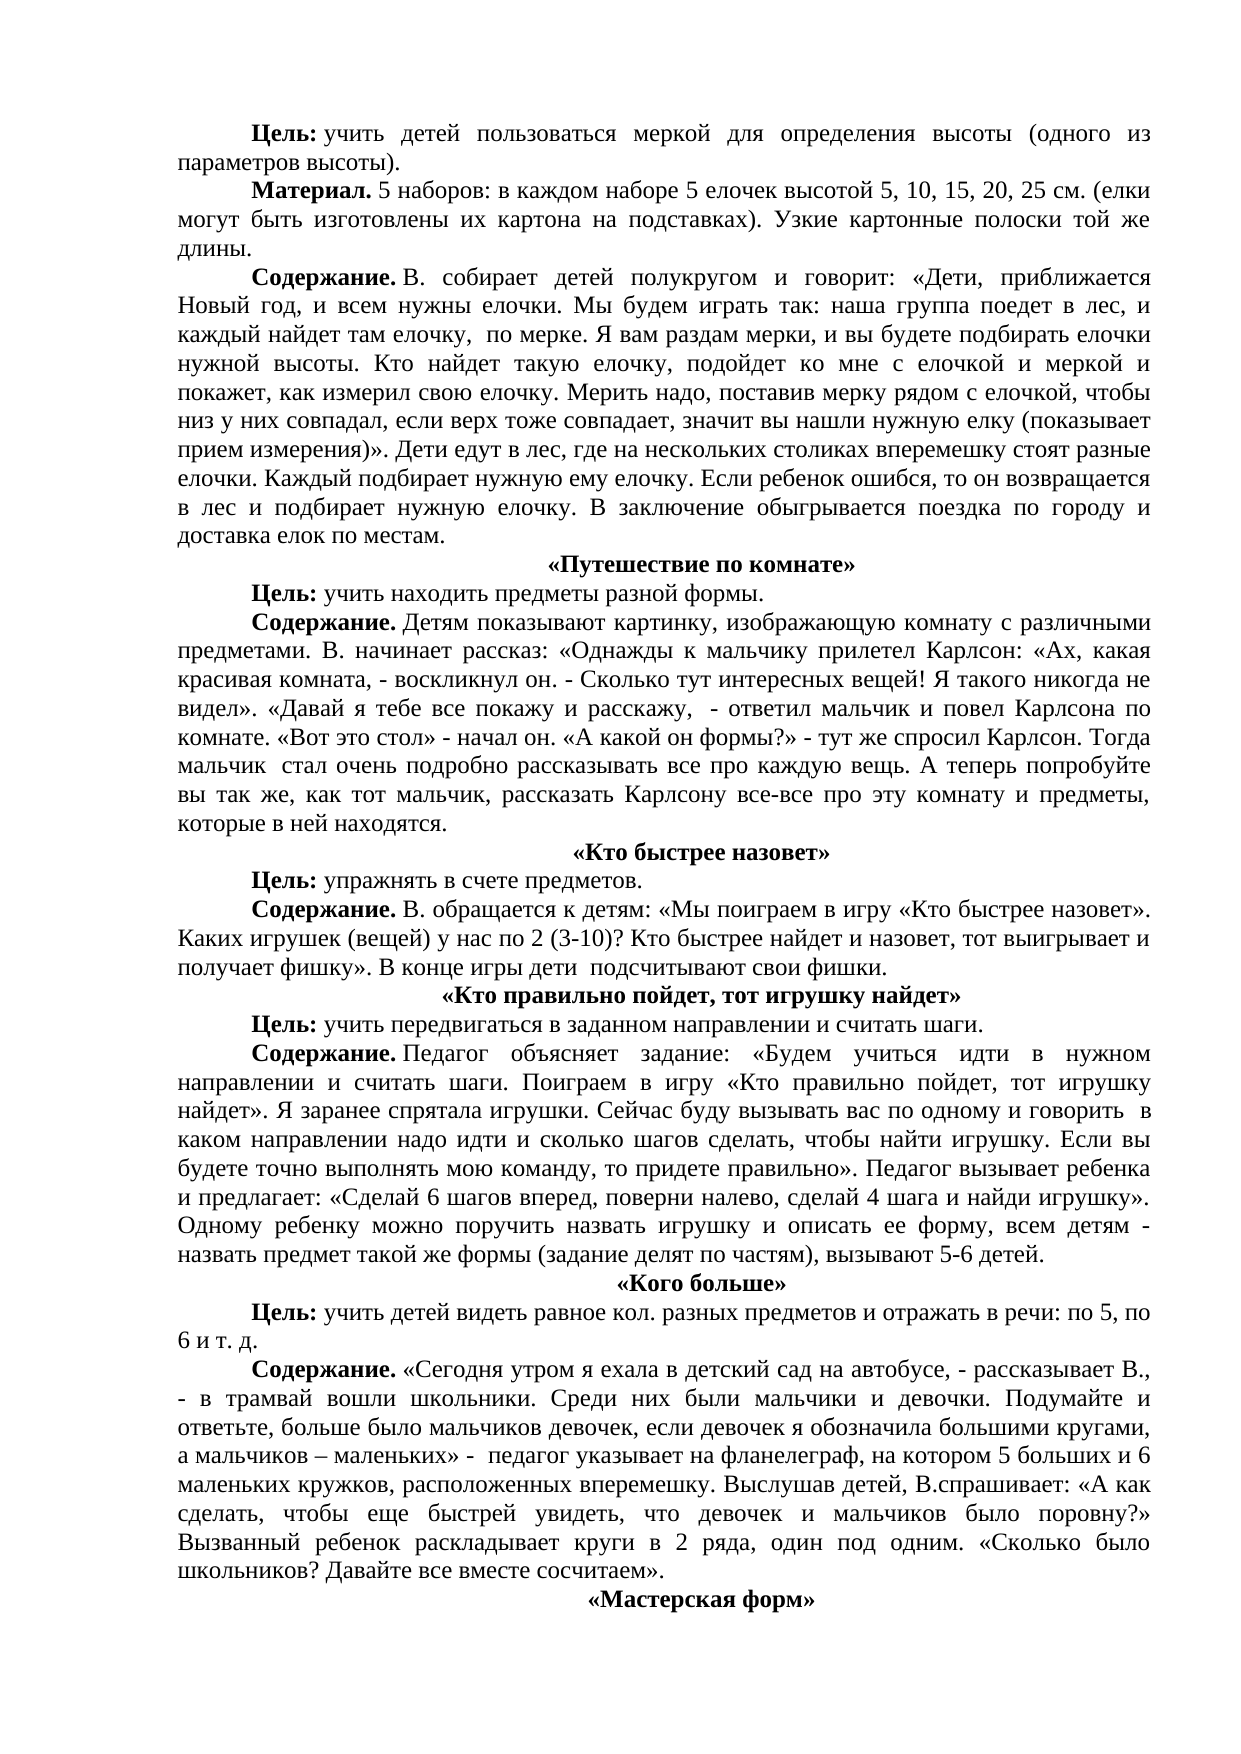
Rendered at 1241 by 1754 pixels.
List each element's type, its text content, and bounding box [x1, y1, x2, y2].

text «Кто правильно пойдет, тот игрушку найдет» [177, 981, 1152, 1009]
text Цель: учить детей видеть равное кол. разных предметов и отражать в речи: по 5, по 6 и т. д. [177, 1297, 1152, 1354]
text Содержание. В. собирает детей полукругом и говорит: «Дети, приближается Новый год, и всем нужны елочки. Мы будем играть так: наша группа поедет в лес, и каждый найдет там елочку, по мерке. Я вам раздам мерки, и вы будете подбирать елочки нужной высоты. Кто найдет такую елочку, подойдет ко мне с елочкой и меркой и покажет, как измерил свою елочку. Мерить надо, поставив мерку рядом с елочкой, чтобы низ у них совпадал, если верх тоже совпадает, значит вы нашли нужную елку (показывает прием измерения)». Дети едут в лес, где на нескольких столиках вперемешку стоят разные елочки. Каждый подбирает нужную ему елочку. Если ребенок ошибся, то он возвращается в лес и подбирает нужную елочку. В заключение обыгрывается поездка по городу и доставка елок по местам. [177, 262, 1152, 549]
text Цель: учить передвигаться в заданном направлении и считать шаги. [177, 1009, 1152, 1038]
text Содержание. Педагог объясняет задание: «Будем учиться идти в нужном направлении и считать шаги. Поиграем в игру «Кто правильно пойдет, тот игрушку найдет». Я заранее спрятала игрушки. Сейчас буду вызывать вас по одному и говорить в каком направлении надо идти и сколько шагов сделать, чтобы найти игрушку. Если вы будете точно выполнять мою команду, то придете правильно». Педагог вызывает ребенка и предлагает: «Сделай 6 шагов вперед, поверни налево, сделай 4 шага и найди игрушку». Одному ребенку можно поручить назвать игрушку и описать ее форму, всем детям - назвать предмет такой же формы (задание делят по частям), вызывают 5-6 детей. [177, 1038, 1152, 1268]
text Цель: учить детей пользоваться меркой для определения высоты (одного из параметров высоты). [177, 118, 1152, 176]
text Содержание. В. обращается к детям: «Мы поиграем в игру «Кто быстрее назовет». Каких игрушек (вещей) у нас по 2 (3-10)? Кто быстрее найдет и назовет, тот выигрывает и получает фишку». В конце игры дети подсчитывают свои фишки. [177, 894, 1152, 981]
text «Кого больше» [177, 1268, 1152, 1297]
text «Кто быстрее назовет» [177, 837, 1152, 866]
text Цель: упражнять в счете предметов. [177, 866, 1152, 894]
text «Путешествие по комнате» [177, 549, 1152, 578]
text «Мастерская форм» [177, 1584, 1152, 1613]
text Материал. 5 наборов: в каждом наборе 5 елочек высотой 5, 10, 15, 20, 25 см. (елки могут быть изготовлены их картона на подставках). Узкие картонные полоски той же длины. [177, 176, 1152, 262]
text Цель: учить находить предметы разной формы. [177, 578, 1152, 607]
text Содержание. Детям показывают картинку, изображающую комнату с различными предметами. В. начинает рассказ: «Однажды к мальчику прилетел Карлсон: «Ах, какая красивая комната, - воскликнул он. - Сколько тут интересных вещей! Я такого никогда не видел». «Давай я тебе все покажу и расскажу, - ответил мальчик и повел Карлсона по комнате. «Вот это стол» - начал он. «А какой он формы?» - тут же спросил Карлсон. Тогда мальчик стал очень подробно рассказывать все про каждую вещь. А теперь попробуйте вы так же, как тот мальчик, рассказать Карлсону все-все про эту комнату и предметы, которые в ней находятся. [177, 607, 1152, 837]
text Содержание. «Сегодня утром я ехала в детский сад на автобусе, - рассказывает В., - в трамвай вошли школьники. Среди них были мальчики и девочки. Подумайте и ответьте, больше было мальчиков девочек, если девочек я обозначила большими кругами, а мальчиков – маленьких» - педагог указывает на фланелеграф, на котором 5 больших и 6 маленьких кружков, расположенных вперемешку. Выслушав детей, В.спрашивает: «А как сделать, чтобы еще быстрей увидеть, что девочек и мальчиков было поровну?» Вызванный ребенок раскладывает круги в 2 ряда, один под одним. «Сколько было школьников? Давайте все вместе сосчитаем». [177, 1354, 1152, 1584]
